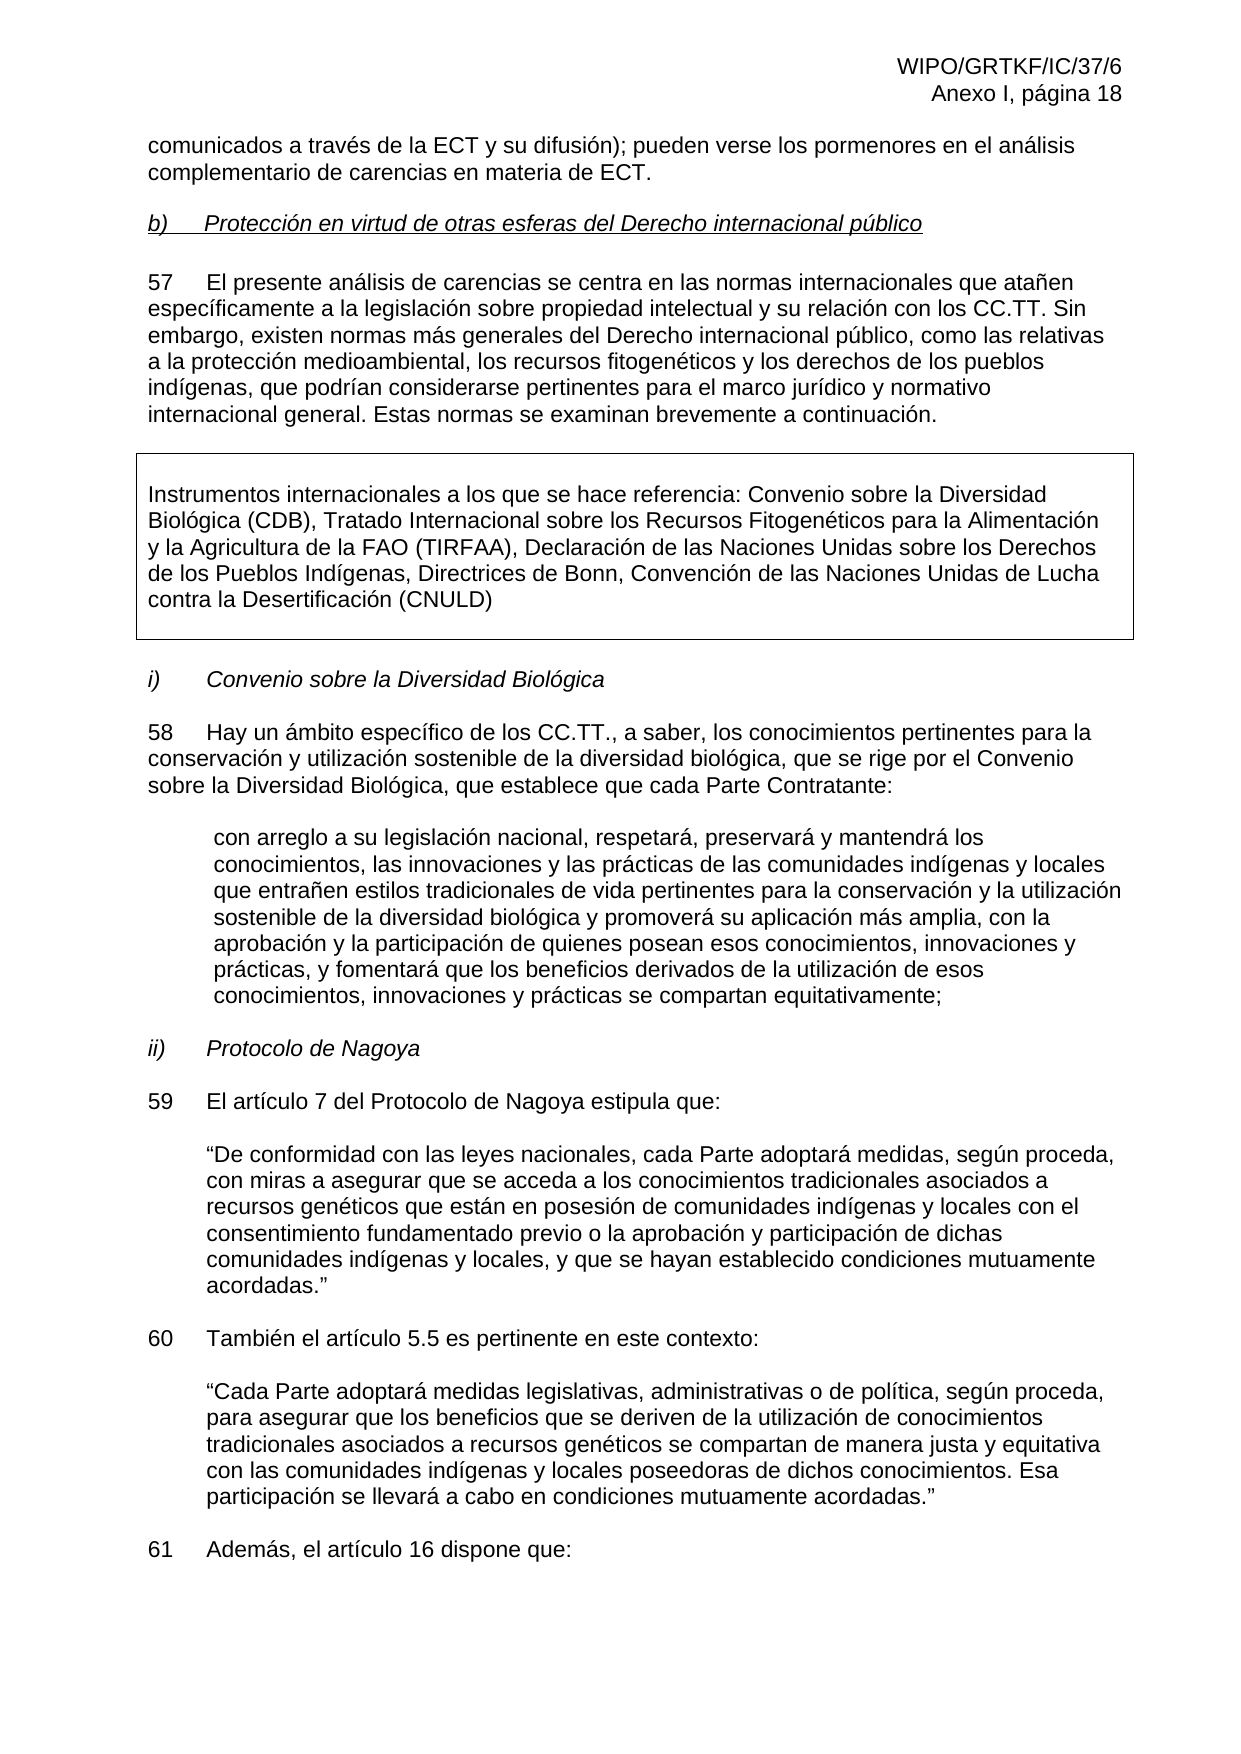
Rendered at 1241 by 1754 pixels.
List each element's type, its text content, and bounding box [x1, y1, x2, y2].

text Además, el artículo 16 dispone que: [148, 1536, 1122, 1562]
subtitle i) Convenio sobre la Diversidad Biológica [148, 666, 1122, 693]
subtitle ii) Protocolo de Nagoya [148, 1035, 1122, 1062]
subtitle b) Protección en virtud de otras esferas del Derecho internacional público [148, 210, 1122, 236]
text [148, 132, 1122, 185]
text con arreglo a su legislación nacional, respetará, preservará y mantendrá los conocimientos, las innovaciones y las prácticas de las comunidades indígenas y locales que entrañen estilos tradicionales de vida pertinentes para la conservación y la utilización sostenible de la diversidad biológica y promoverá su aplicación más amplia, con la aprobación y la participación de quienes posean esos conocimientos, innovaciones y prácticas, y fomentará que los beneficios derivados de la utilización de esos conocimientos, innovaciones y prácticas se compartan equitativamente; [213, 824, 1122, 1009]
text El presente análisis de carencias se centra en las normas internacionales que atañen específicamente a la legislación sobre propiedad intelectual y su relación con los CC.TT. Sin embargo, existen normas más generales del Derecho internacional público, como las relativas a la protección medioambiental, los recursos fitogenéticos y los derechos de los pueblos indígenas, que podrían considerarse pertinentes para el marco jurídico y normativo internacional general. Estas normas se examinan brevemente a continuación. [148, 269, 1122, 427]
text Hay un ámbito específico de los CC.TT., a saber, los conocimientos pertinentes para la conservación y utilización sostenible de la diversidad biológica, que se rige por el Convenio sobre la Diversidad Biológica, que establece que cada Parte Contratante: [148, 719, 1122, 798]
text También el artículo 5.5 es pertinente en este contexto: [148, 1325, 1122, 1351]
text “Cada Parte adoptará medidas legislativas, administrativas o de política, según proceda, para asegurar que los beneficios que se deriven de la utilización de conocimientos tradicionales asociados a recursos genéticos se compartan de manera justa y equitativa con las comunidades indígenas y locales poseedoras de dichos conocimientos. Esa participación se llevará a cabo en condiciones mutuamente acordadas.” [206, 1378, 1122, 1509]
table_header Instrumentos internacionales a los que se hace referencia: Convenio sobre la Diversidad Biológica (CDB), Tratado Internacional sobre los Recursos Fitogenéticos para la Alimentación y la Agricultura de la FAO (TIRFAA), Declaración de las Naciones Unidas sobre los Derechos de los Pueblos Indígenas, Directrices de Bonn, Convención de las Naciones Unidas de Lucha contra la Desertificación (CNULD) [137, 454, 1133, 639]
text El artículo 7 del Protocolo de Nagoya estipula que: [148, 1088, 1122, 1114]
text “De conformidad con las leyes nacionales, cada Parte adoptará medidas, según proceda, con miras a asegurar que se acceda a los conocimientos tradicionales asociados a recursos genéticos que están en posesión de comunidades indígenas y locales con el consentimiento fundamentado previo o la aprobación y participación de dichas comunidades indígenas y locales, y que se hayan establecido condiciones mutuamente acordadas.” [206, 1141, 1122, 1299]
